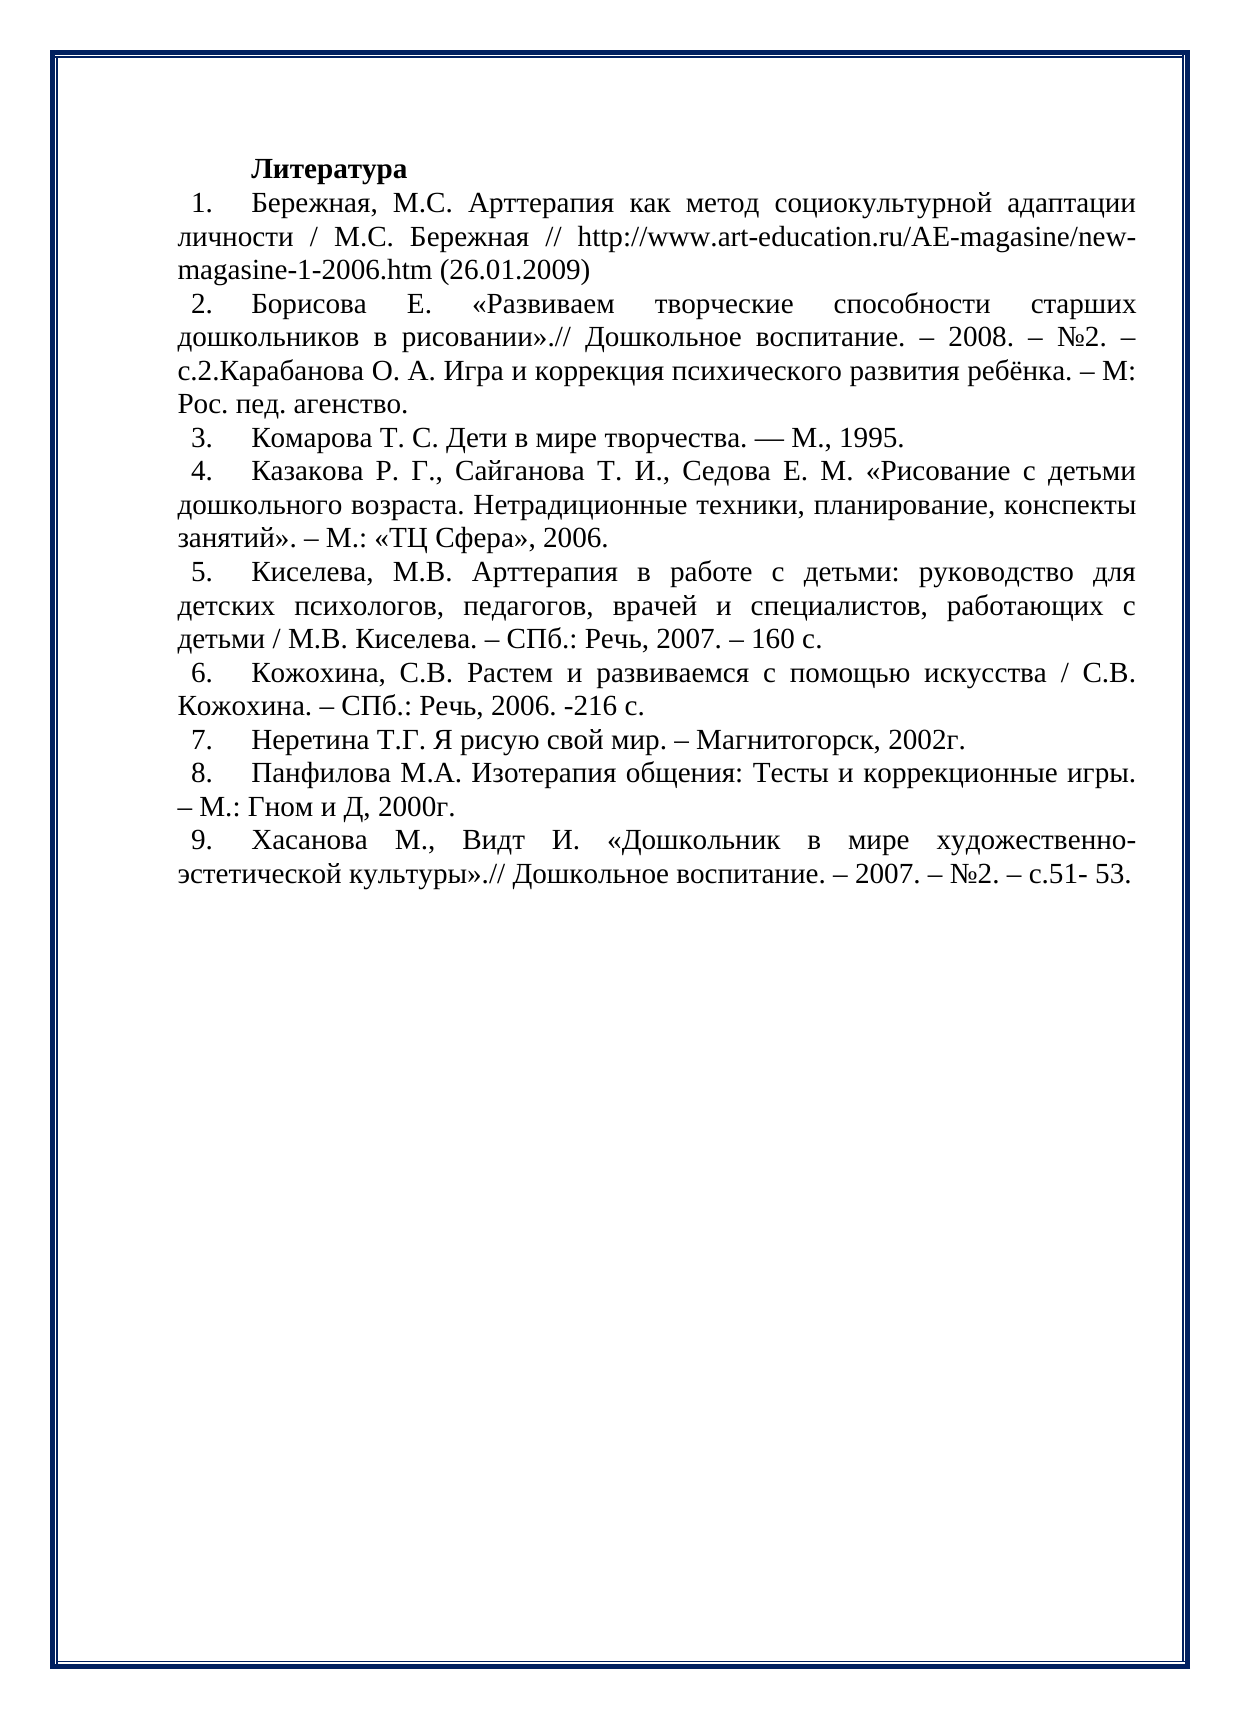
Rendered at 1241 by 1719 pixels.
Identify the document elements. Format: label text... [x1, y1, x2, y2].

list Кожохина, С.В. Растем и развиваемся с помощью искусства / С.В. Кожохина. – СПб.: Речь, 2006. -216 с. [177, 655, 1137, 722]
list Казакова Р. Г., Сайганова Т. И., Седова Е. М. «Рисование с детьми дошкольного возраста. Нетрадиционные техники, планирование, конспекты занятий». – М.: «ТЦ Сфера», 2006. [177, 453, 1137, 554]
list Борисова Е. «Развиваем творческие способности старших дошкольников в рисовании».// Дошкольное воспитание. – 2008. – №2. – с.2.Карабанова О. А. Игра и коррекция психического развития ребёнка. – М: Рос. пед. агенство. [177, 286, 1137, 420]
list Хасанова М., Видт И. «Дошкольник в мире художественно-эстетической культуры».// Дошкольное воспитание. – 2007. – №2. – с.51- 53. [177, 822, 1137, 889]
list Киселева, М.В. Арттерапия в работе с детьми: руководство для детских психологов, педагогов, врачей и специалистов, работающих с детьми / М.В. Киселева. – СПб.: Речь, 2007. – 160 с. [177, 554, 1137, 655]
list Неретина Т.Г. Я рисую свой мир. – Магнитогорск, 2002г. [177, 722, 1137, 755]
list Бережная, М.С. Арттерапия как метод социокультурной адаптации личности / М.С. Бережная // http://www.art-education.ru/AE-magasine/new- magasine-1-2006.htm (26.01.2009) [177, 185, 1137, 286]
text Литература [177, 152, 1152, 185]
list Панфилова М.А. Изотерапия общения: Тесты и коррекционные игры. – М.: Гном и Д, 2000г. [177, 755, 1137, 822]
list Комарова Т. С. Дети в мире творчества. — М., 1995. [177, 420, 1137, 453]
